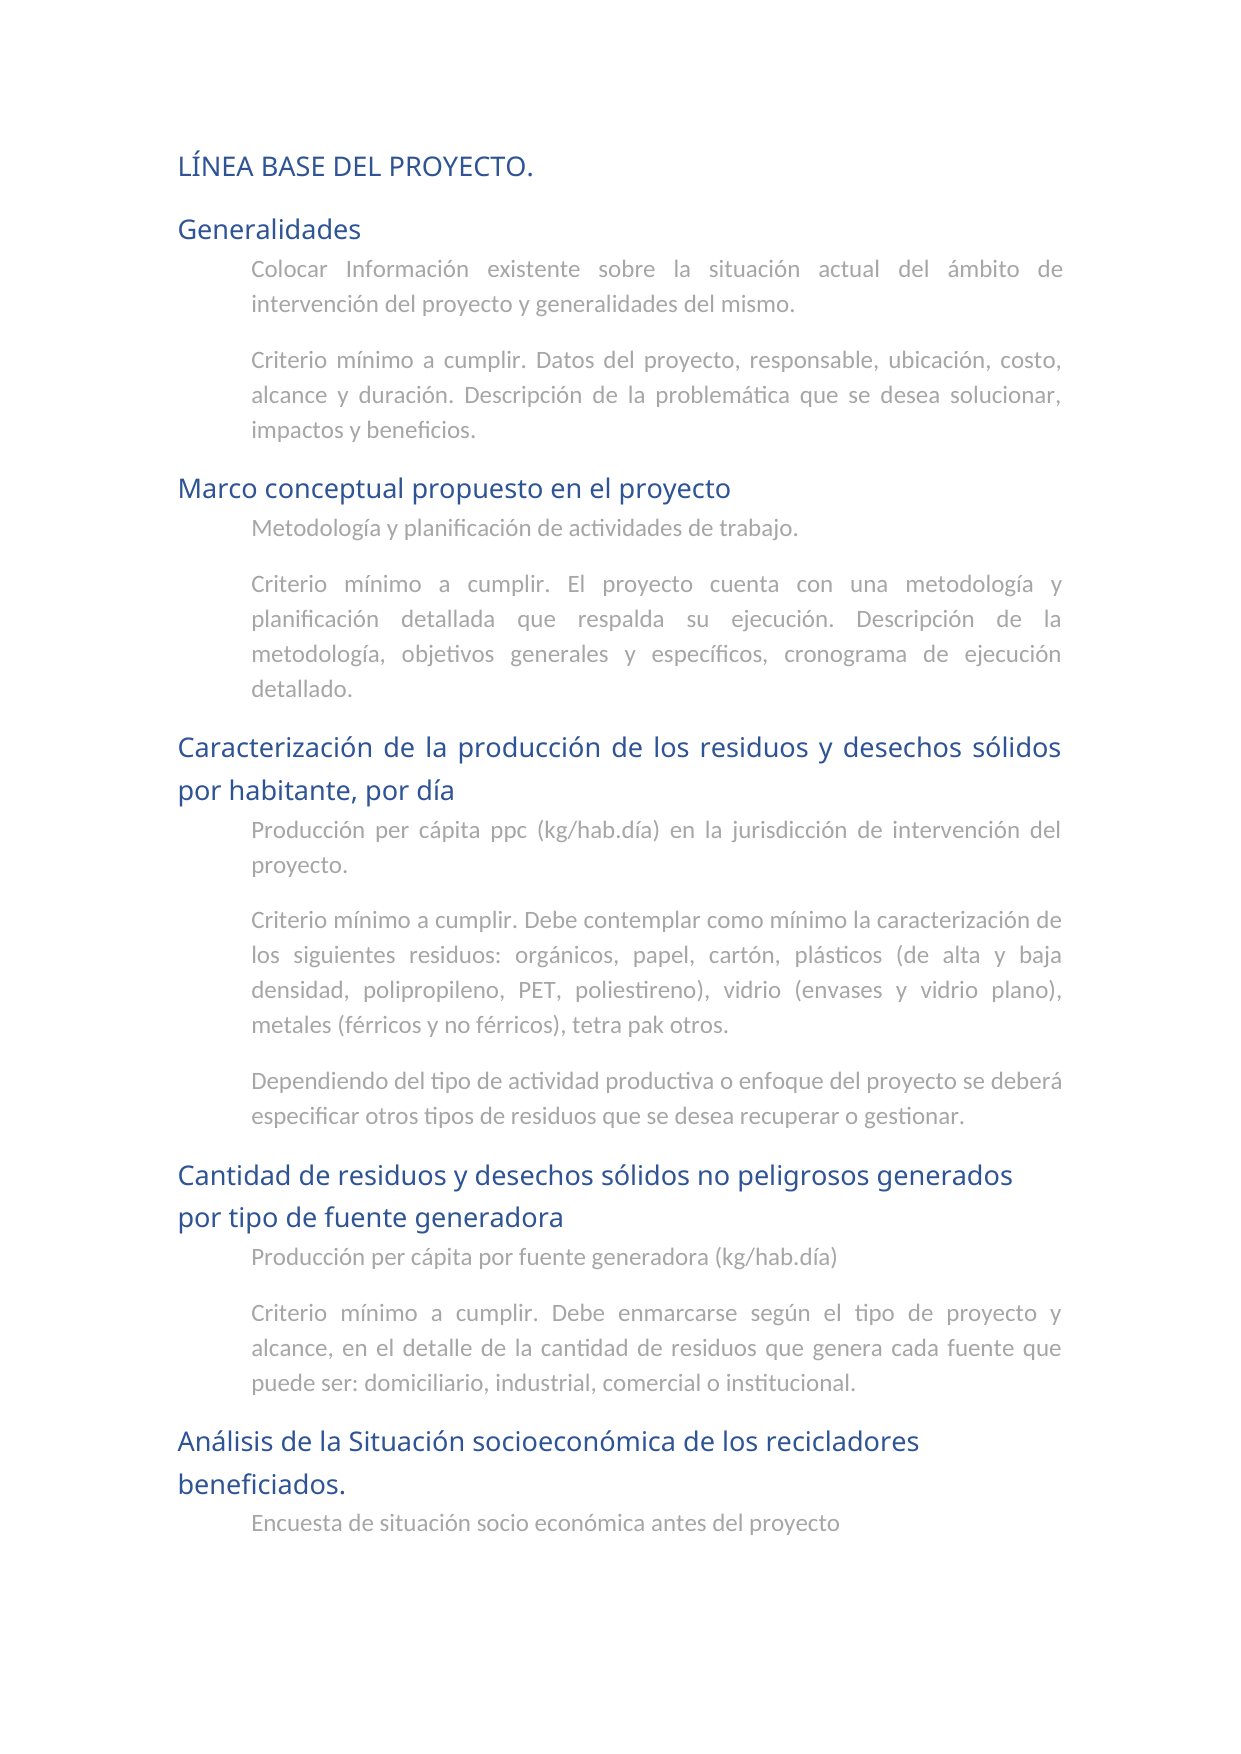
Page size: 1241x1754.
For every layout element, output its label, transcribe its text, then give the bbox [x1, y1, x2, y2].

text Criterio mínimo a cumplir. Datos del proyecto, responsable, ubicación, costo, alcance y duración. Descripción de la problemática que se desea solucionar, impactos y beneficios. [251, 344, 1063, 444]
text Encuesta de situación socio económica antes del proyecto [251, 1507, 1063, 1538]
text Dependiendo del tipo de actividad productiva o enfoque del proyecto se deberá especificar otros tipos de residuos que se desea recuperar o gestionar. [251, 1065, 1063, 1131]
subtitle Marco conceptual propuesto en el proyecto [177, 470, 1063, 507]
text Producción per cápita ppc (kg/hab.día) en la jurisdicción de intervención del proyecto. [251, 814, 1063, 879]
subtitle Generalidades [177, 211, 1063, 248]
text Criterio mínimo a cumplir. Debe enmarcarse según el tipo de proyecto y alcance, en el detalle de la cantidad de residuos que genera cada fuente que puede ser: domiciliario, industrial, comercial o institucional. [251, 1297, 1063, 1397]
subtitle Análisis de la Situación socioeconómica de los recicladores beneficiados. [177, 1423, 1063, 1502]
text Metodología y planificación de actividades de trabajo. [251, 512, 1063, 543]
text Criterio mínimo a cumplir. Debe contemplar como mínimo la caracterización de los siguientes residuos: orgánicos, papel, cartón, plásticos (de alta y baja densidad, polipropileno, PET, poliestireno), vidrio (envases y vidrio plano), metales (férricos y no férricos), tetra pak otros. [251, 904, 1063, 1040]
text LÍNEA BASE DEL PROYECTO. [177, 148, 1063, 184]
subtitle Caracterización de la producción de los residuos y desechos sólidos por habitante, por día [177, 729, 1063, 808]
subtitle Cantidad de residuos y desechos sólidos no peligrosos generados por tipo de fuente generadora [177, 1156, 1063, 1236]
text Criterio mínimo a cumplir. El proyecto cuenta con una metodología y planificación detallada que respalda su ejecución. Descripción de la metodología, objetivos generales y específicos, cronograma de ejecución detallado. [251, 568, 1063, 704]
text Producción per cápita por fuente generadora (kg/hab.día) [251, 1241, 1063, 1272]
text Colocar Información existente sobre la situación actual del ámbito de intervención del proyecto y generalidades del mismo. [251, 253, 1063, 319]
